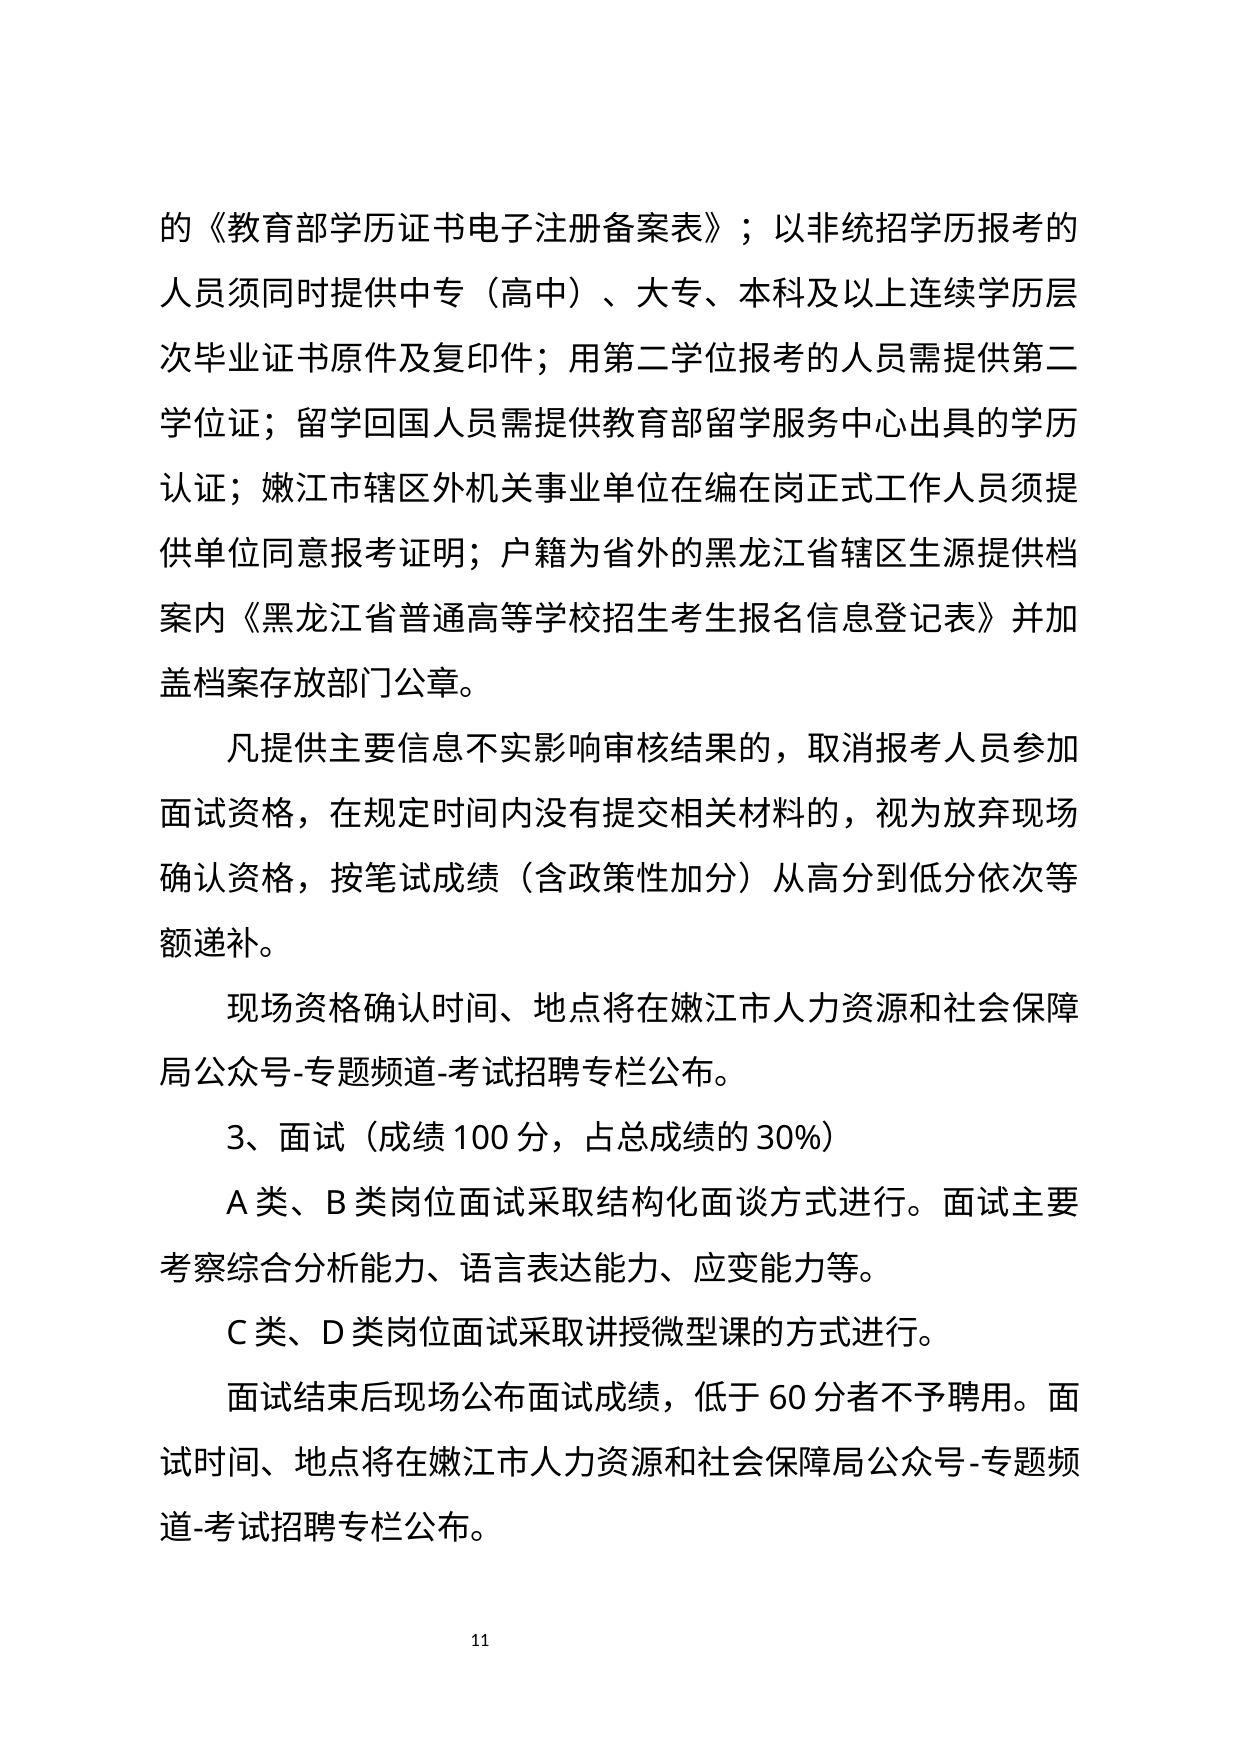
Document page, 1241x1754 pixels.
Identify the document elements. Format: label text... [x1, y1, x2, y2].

text A类、B类岗位面试采取结构化面谈方式进行。面试主要考察综合分析能力、语言表达能力、应变能力等。 [159, 1168, 1081, 1298]
text 现场资格确认时间、地点将在嫩江市人力资源和社会保障局公众号-专题频道-考试招聘专栏公布。 [159, 973, 1081, 1103]
text C类、D类岗位面试采取讲授微型课的方式进行。 [159, 1298, 1081, 1363]
text 面试结束后现场公布面试成绩，低于60分者不予聘用。面试时间、地点将在嫩江市人力资源和社会保障局公众号-专题频道-考试招聘专栏公布。 [159, 1363, 1081, 1558]
text 凡提供主要信息不实影响审核结果的，取消报考人员参加面试资格，在规定时间内没有提交相关材料的，视为放弃现场确认资格，按笔试成绩（含政策性加分）从高分到低分依次等额递补。 [159, 713, 1081, 973]
text 3、面试（成绩100分，占总成绩的30%） [159, 1103, 1081, 1168]
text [159, 193, 1081, 713]
